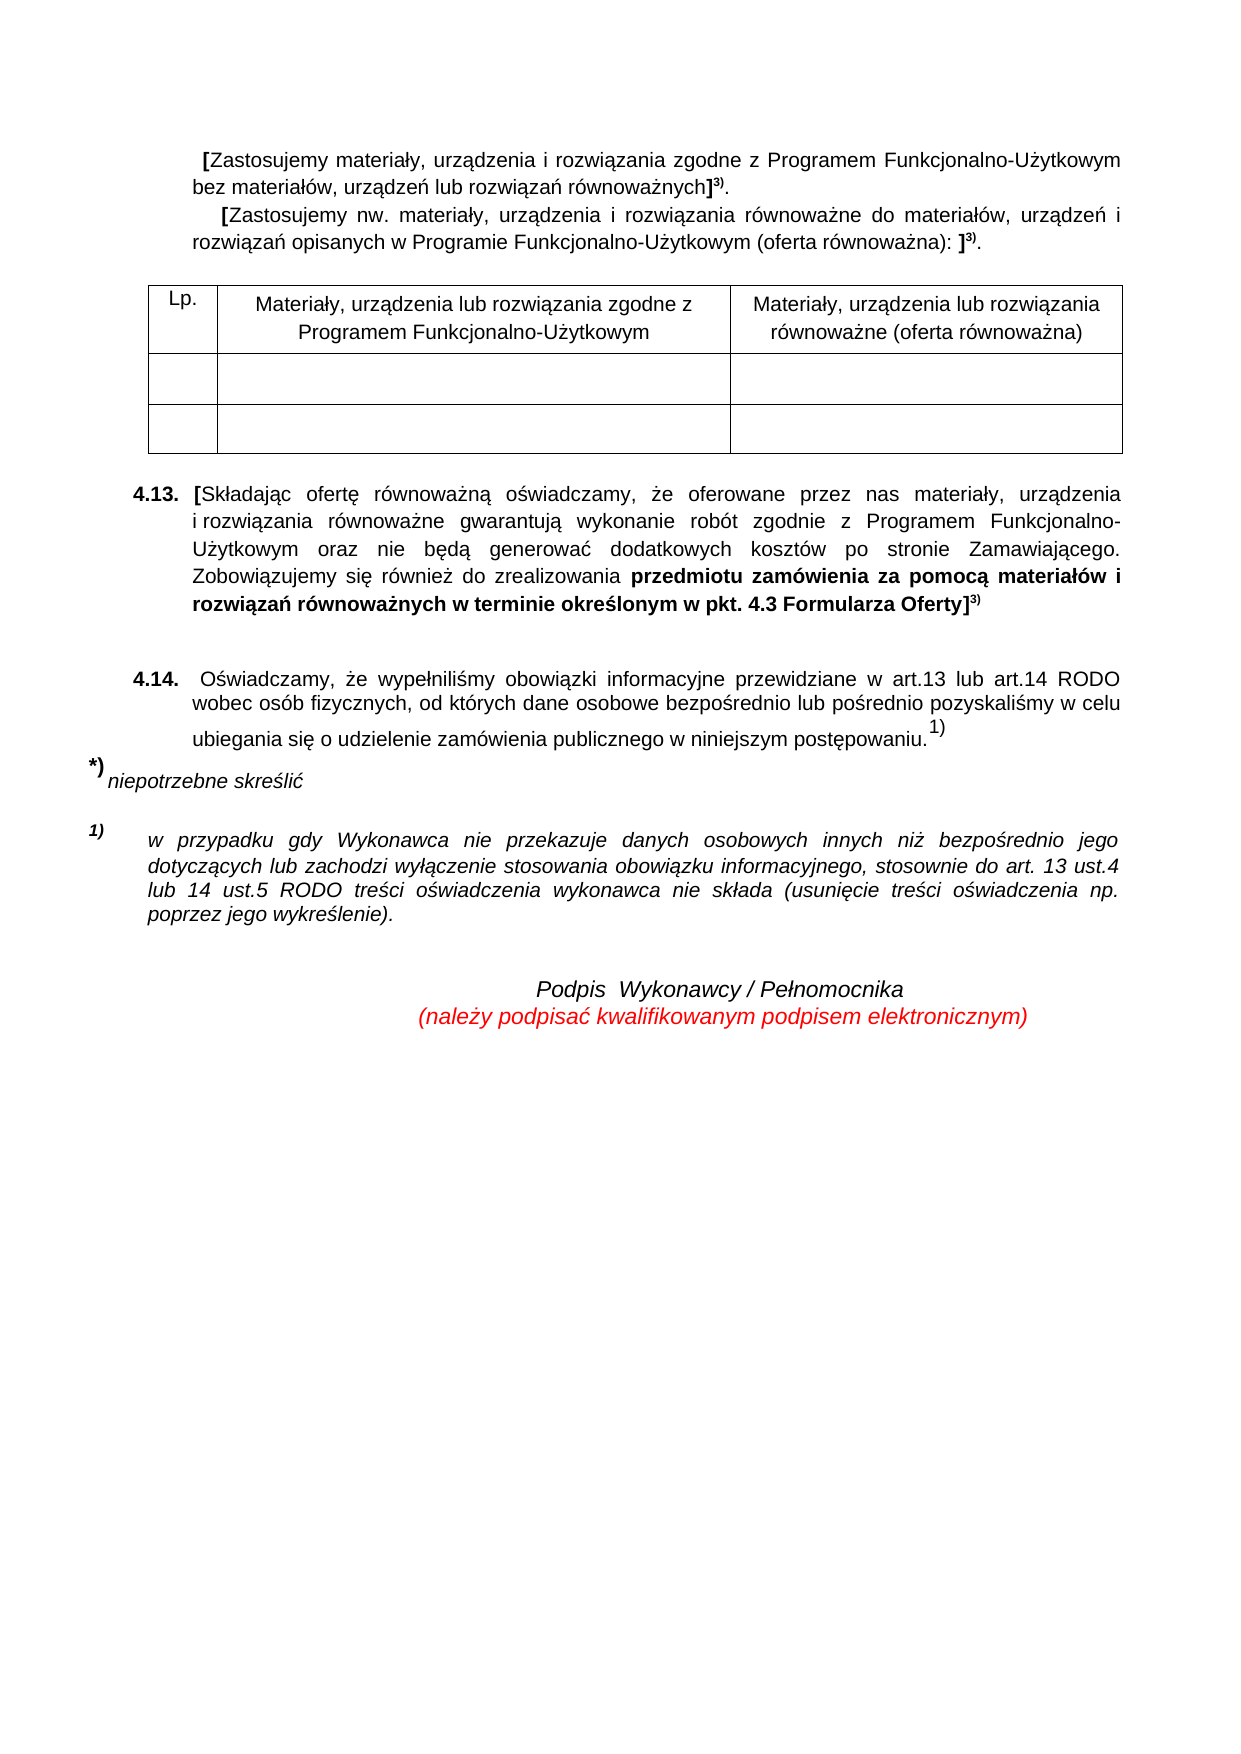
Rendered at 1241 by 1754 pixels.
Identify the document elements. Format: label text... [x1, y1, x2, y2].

table_header Materiały, urządzenia lub rozwiązania równoważne (oferta równoważna) [731, 286, 1122, 353]
text 4.13. [Składając ofertę równoważną oświadczamy, że oferowane przez nas materiały, urządzenia i rozwiązania równoważne gwarantują wykonanie robót zgodnie z Programem Funkcjonalno-Użytkowym oraz nie będą generować dodatkowych kosztów po stronie Zamawiającego. Zobowiązujemy się również do zrealizowania przedmiotu zamówienia za pomocą materiałów i rozwiązań równoważnych w terminie określonym w pkt. 4.3 Formularza Oferty]3) [133, 482, 1122, 616]
text (należy podpisać kwalifikowanym podpisem elektronicznym) [320, 1003, 1122, 1029]
table_header Materiały, urządzenia lub rozwiązania zgodne z Programem Funkcjonalno-Użytkowym [218, 286, 730, 353]
table_cell [218, 354, 730, 404]
text 1) w przypadku gdy Wykonawca nie przekazuje danych osobowych innych niż bezpośrednio jego dotyczących lub zachodzi wyłączenie stosowania obowiązku informacyjnego, stosownie do art. 13 ust.4 lub 14 ust.5 RODO treści oświadczenia wykonawca nie składa (usunięcie treści oświadczenia np. poprzez jego wykreślenie). [89, 821, 1122, 926]
table_cell [731, 405, 1122, 453]
table_cell [218, 405, 730, 453]
table_cell [149, 354, 217, 404]
table_cell [149, 405, 217, 453]
text Podpis Wykonawcy / Pełnomocnika [320, 976, 1122, 1003]
text [Zastosujemy materiały, urządzenia i rozwiązania zgodne z Programem Funkcjonalno-Użytkowym bez materiałów, urządzeń lub rozwiązań równoważnych]3). [133, 148, 1122, 199]
text *) niepotrzebne skreślić [89, 753, 1122, 797]
text 4.14. Oświadczamy, że wypełniliśmy obowiązki informacyjne przewidziane w art.13 lub art.14 RODO wobec osób fizycznych, od których dane osobowe bezpośrednio lub pośrednio pozyskaliśmy w celu ubiegania się o udzielenie zamówienia publicznego w niniejszym postępowaniu.1) [133, 667, 1122, 753]
text [Zastosujemy nw. materiały, urządzenia i rozwiązania równoważne do materiałów, urządzeń i rozwiązań opisanych w Programie Funkcjonalno-Użytkowym (oferta równoważna): ]3). [133, 203, 1122, 254]
table_cell [731, 354, 1122, 404]
table_header Lp. [149, 286, 217, 353]
